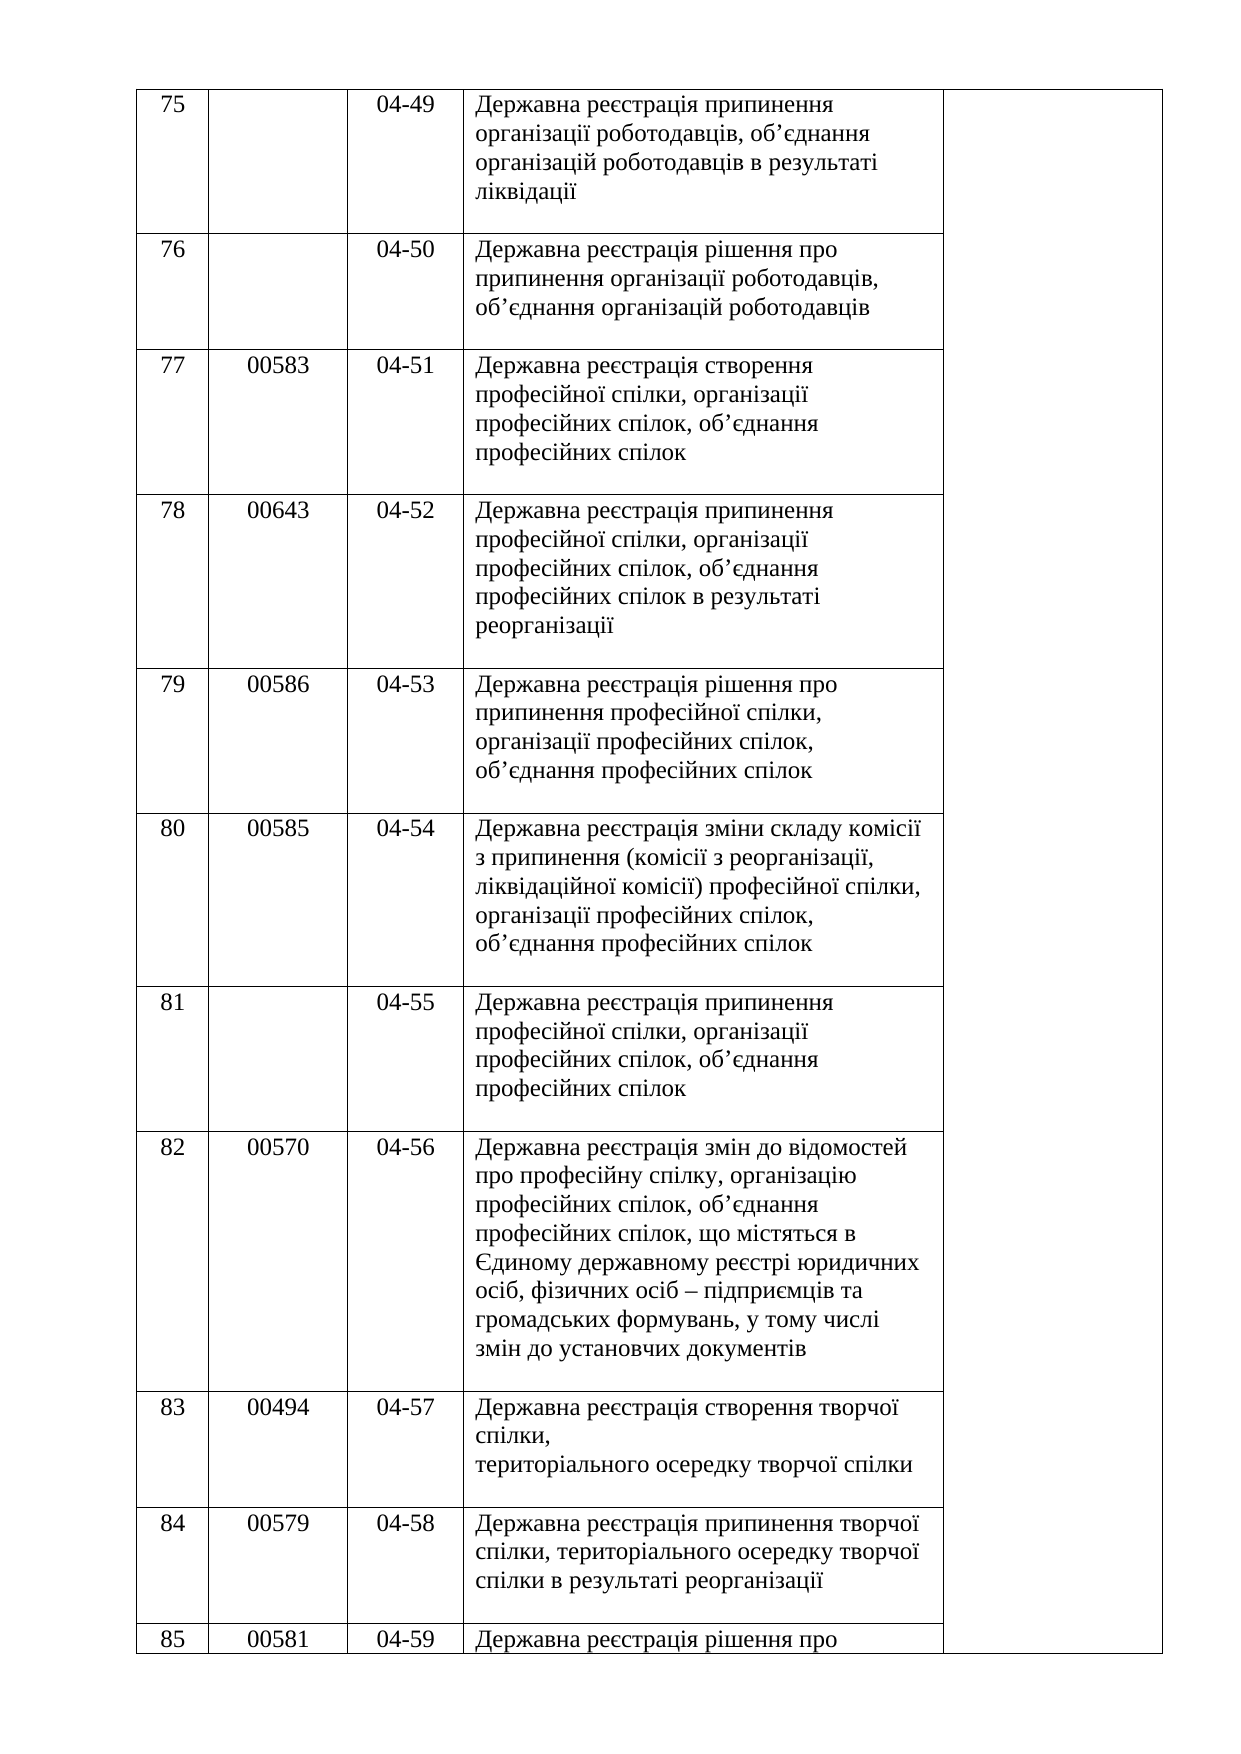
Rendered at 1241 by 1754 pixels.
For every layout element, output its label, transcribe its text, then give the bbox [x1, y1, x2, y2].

table_cell 00494 [209, 1392, 347, 1507]
table_cell Державна реєстрація створення творчої спілки, територіального осередку творчої спілки [464, 1392, 943, 1507]
table_cell Державна реєстрація змін до відомостей про професійну спілку, організацію професійних спілок, об’єднання професійних спілок, що містяться в Єдиному державному реєстрі юридичних осіб, фізичних осіб – підприємців та громадських формувань, у тому числі змін до установчих документів [464, 1132, 943, 1391]
table_cell [209, 987, 347, 1131]
table_cell [209, 90, 347, 233]
table_cell 00579 [209, 1508, 347, 1623]
table_cell 04-55 [348, 987, 463, 1131]
table_cell 75 [137, 90, 208, 233]
table_cell 00586 [209, 669, 347, 812]
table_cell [464, 1624, 943, 1652]
table_cell 00643 [209, 495, 347, 668]
table_cell Державна реєстрація створення професійної спілки, організації професійних спілок, об’єднання професійних спілок [464, 350, 943, 494]
table_cell 04-53 [348, 669, 463, 812]
table_cell Державна реєстрація припинення організації роботодавців, об’єднання організацій роботодавців в результаті ліквідації [464, 90, 943, 233]
table_cell 78 [137, 495, 208, 668]
table_cell 80 [137, 814, 208, 986]
table_cell 00585 [209, 814, 347, 986]
table_cell 81 [137, 987, 208, 1131]
table_cell 00583 [209, 350, 347, 494]
table_cell 00581 [209, 1624, 347, 1652]
table_cell 76 [137, 234, 208, 349]
table_cell 04-54 [348, 814, 463, 986]
table_cell Державна реєстрація зміни складу комісії з припинення (комісії з реорганізації, ліквідаційної комісії) професійної спілки, організації професійних спілок, об’єднання професійних спілок [464, 814, 943, 986]
table_cell 04-51 [348, 350, 463, 494]
table_cell Державна реєстрація рішення про припинення професійної спілки, організації професійних спілок, об’єднання професійних спілок [464, 669, 943, 812]
table_cell 85 [137, 1624, 208, 1652]
table_cell 04-49 [348, 90, 463, 233]
table_cell 84 [137, 1508, 208, 1623]
table_cell [209, 234, 347, 349]
table_cell Державна реєстрація припинення професійної спілки, організації професійних спілок, об’єднання професійних спілок [464, 987, 943, 1131]
table_cell Державна реєстрація припинення професійної спілки, організації професійних спілок, об’єднання професійних спілок в результаті реорганізації [464, 495, 943, 668]
table_cell 77 [137, 350, 208, 494]
table_cell 04-59 [348, 1624, 463, 1652]
table_cell 04-57 [348, 1392, 463, 1507]
table_cell 82 [137, 1132, 208, 1391]
table_cell 04-56 [348, 1132, 463, 1391]
table_cell 83 [137, 1392, 208, 1507]
table_cell 04-58 [348, 1508, 463, 1623]
table_cell Державна реєстрація рішення про припинення організації роботодавців, об’єднання організацій роботодавців [464, 234, 943, 349]
table_cell 04-52 [348, 495, 463, 668]
table_cell 00570 [209, 1132, 347, 1391]
table_cell Державна реєстрація припинення творчої спілки, територіального осередку творчої спілки в результаті реорганізації [464, 1508, 943, 1623]
table_cell 04-50 [348, 234, 463, 349]
table_cell 79 [137, 669, 208, 812]
